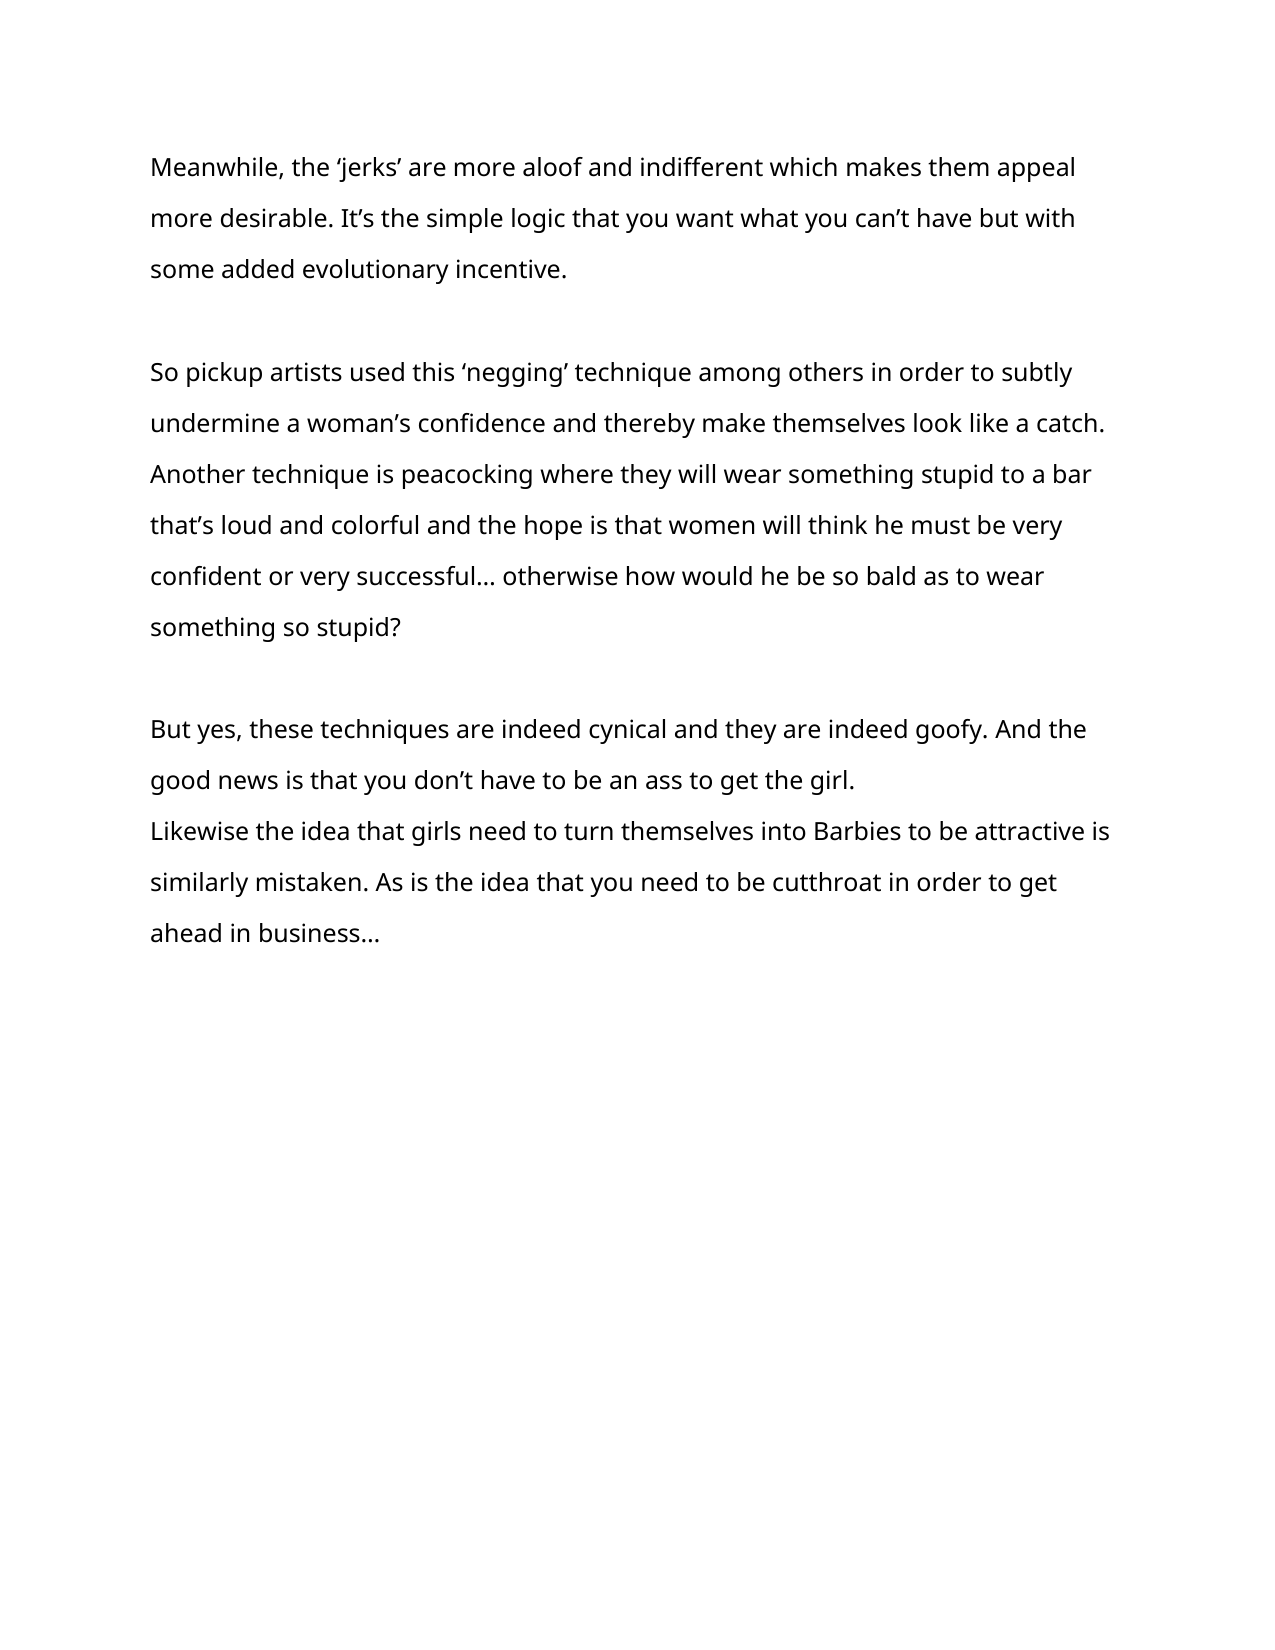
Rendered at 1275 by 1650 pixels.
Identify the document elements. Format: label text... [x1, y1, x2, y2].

text Meanwhile, the ‘jerks’ are more aloof and indifferent which makes them appeal more desirable. It’s the simple logic that you want what you can’t have but with some added evolutionary incentive. [150, 150, 1125, 286]
text But yes, these techniques are indeed cynical and they are indeed goofy. And the good news is that you don’t have to be an ass to get the girl. [150, 711, 1125, 797]
text Likewise the idea that girls need to turn themselves into Barbies to be attractive is similarly mistaken. As is the idea that you need to be cutthroat in order to get ahead in business… [150, 813, 1125, 950]
text So pickup artists used this ‘negging’ technique among others in order to subtly undermine a woman’s confidence and thereby make themselves look like a catch. Another technique is peacocking where they will wear something stupid to a bar that’s loud and colorful and the hope is that women will think he must be very confident or very successful… otherwise how would he be so bald as to wear something so stupid? [150, 354, 1125, 643]
